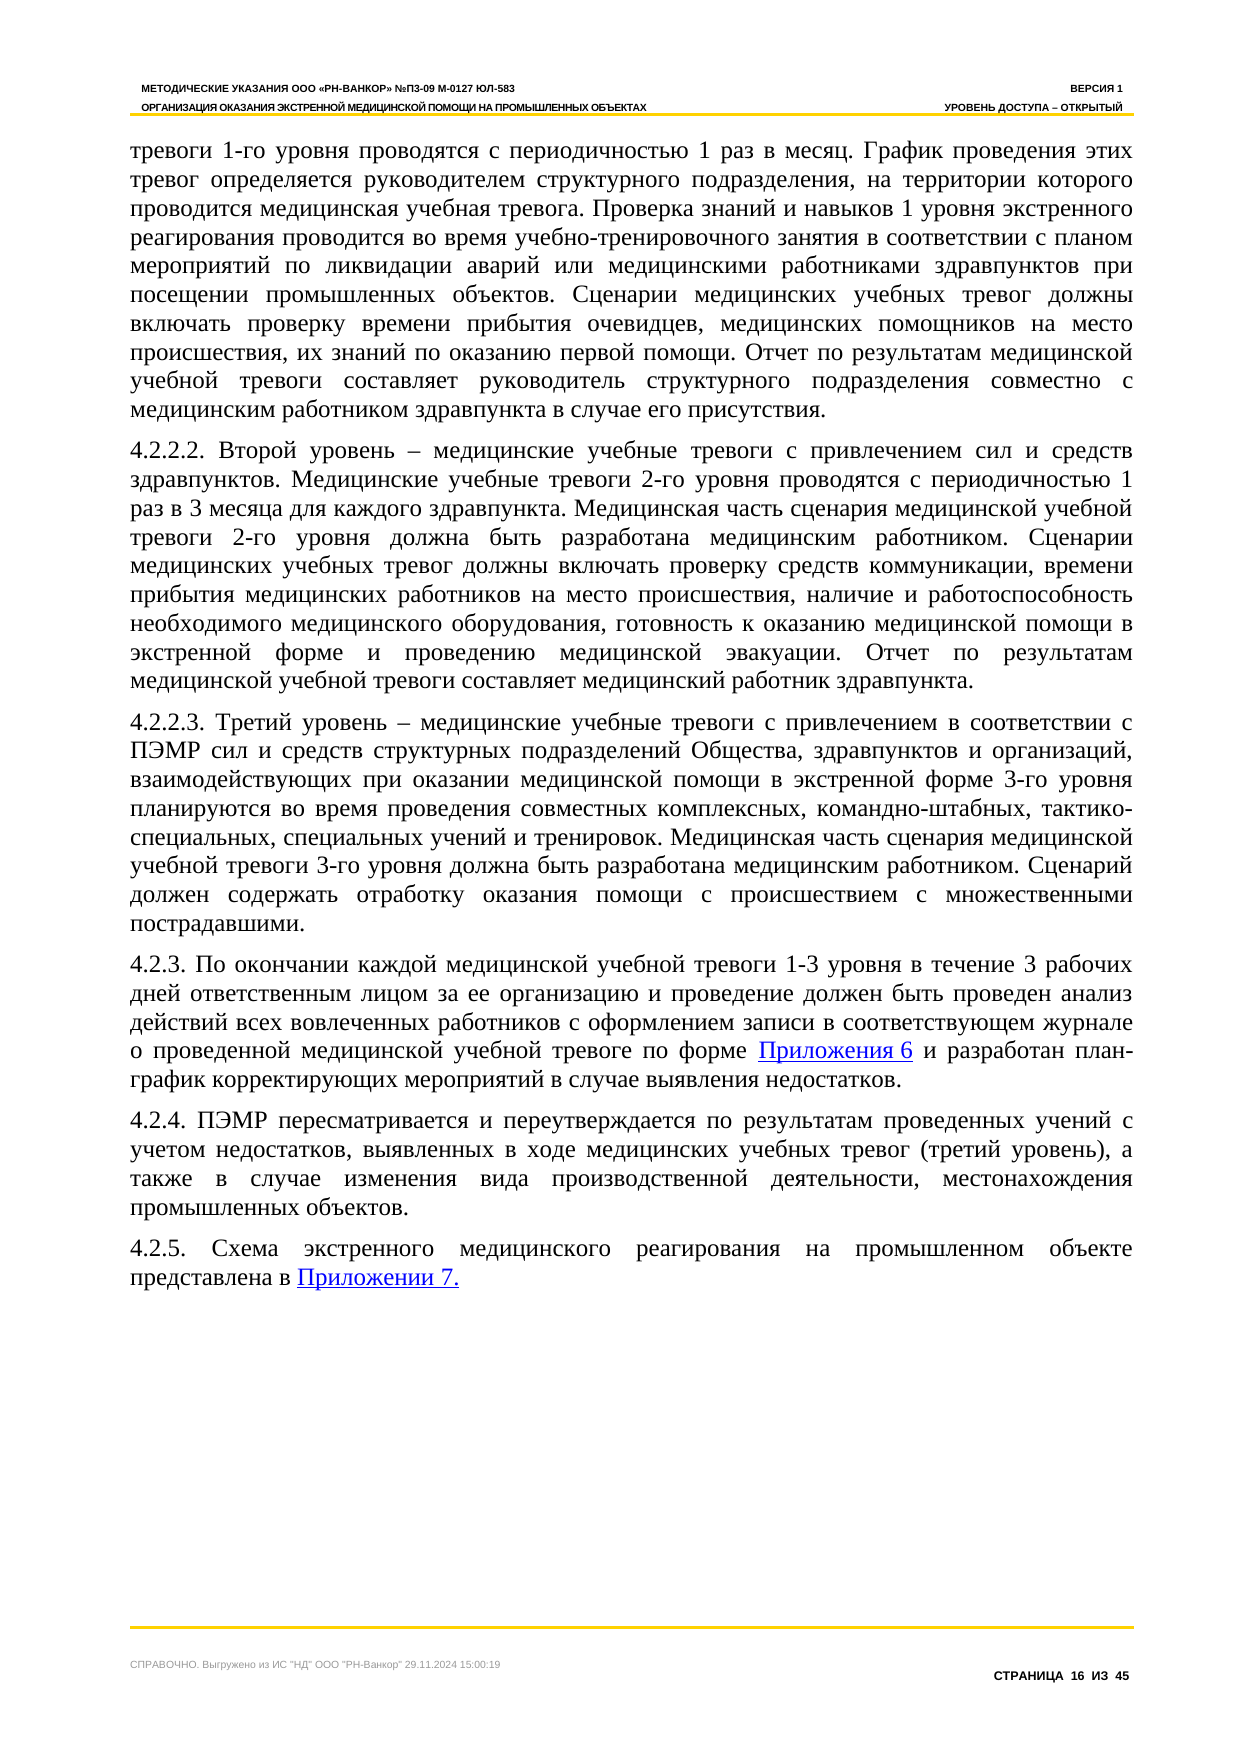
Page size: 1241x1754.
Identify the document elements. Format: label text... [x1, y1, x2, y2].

list 4.2.5. Схема экстренного медицинского реагирования на промышленном объекте представлена в Приложении 7. [130, 1233, 1134, 1291]
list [130, 136, 1134, 423]
list 4.2.2.3. Третий уровень – медицинские учебные тревоги с привлечением в соответствии с ПЭМР сил и средств структурных подразделений Общества, здравпунктов и организаций, взаимодействующих при оказании медицинской помощи в экстренной форме 3-го уровня планируются во время проведения совместных комплексных, командно-штабных, тактико-специальных, специальных учений и тренировок. Медицинская часть сценария медицинской учебной тревоги 3-го уровня должна быть разработана медицинским работником. Сценарий должен содержать отработку оказания помощи с происшествием с множественными пострадавшими. [130, 707, 1134, 937]
list 4.2.2.2. Второй уровень – медицинские учебные тревоги с привлечением сил и средств здравпунктов. Медицинские учебные тревоги 2-го уровня проводятся с периодичностью 1 раз в 3 месяца для каждого здравпункта. Медицинская часть сценария медицинской учебной тревоги 2-го уровня должна быть разработана медицинским работником. Сценарии медицинских учебных тревог должны включать проверку средств коммуникации, времени прибытия медицинских работников на место происшествия, наличие и работоспособность необходимого медицинского оборудования, готовность к оказанию медицинской помощи в экстренной форме и проведению медицинской эвакуации. Отчет по результатам медицинской учебной тревоги составляет медицинский работник здравпункта. [130, 436, 1134, 694]
list 4.2.4. ПЭМР пересматривается и переутверждается по результатам проведенных учений с учетом недостатков, выявленных в ходе медицинских учебных тревог (третий уровень), а также в случае изменения вида производственной деятельности, местонахождения промышленных объектов. [130, 1106, 1134, 1221]
list 4.2.3. По окончании каждой медицинской учебной тревоги 1-3 уровня в течение 3 рабочих дней ответственным лицом за ее организацию и проведение должен быть проведен анализ действий всех вовлеченных работников с оформлением записи в соответствующем журнале о проведенной медицинской учебной тревоге по форме Приложения 6 и разработан план-график корректирующих мероприятий в случае выявления недостатков. [130, 949, 1134, 1093]
